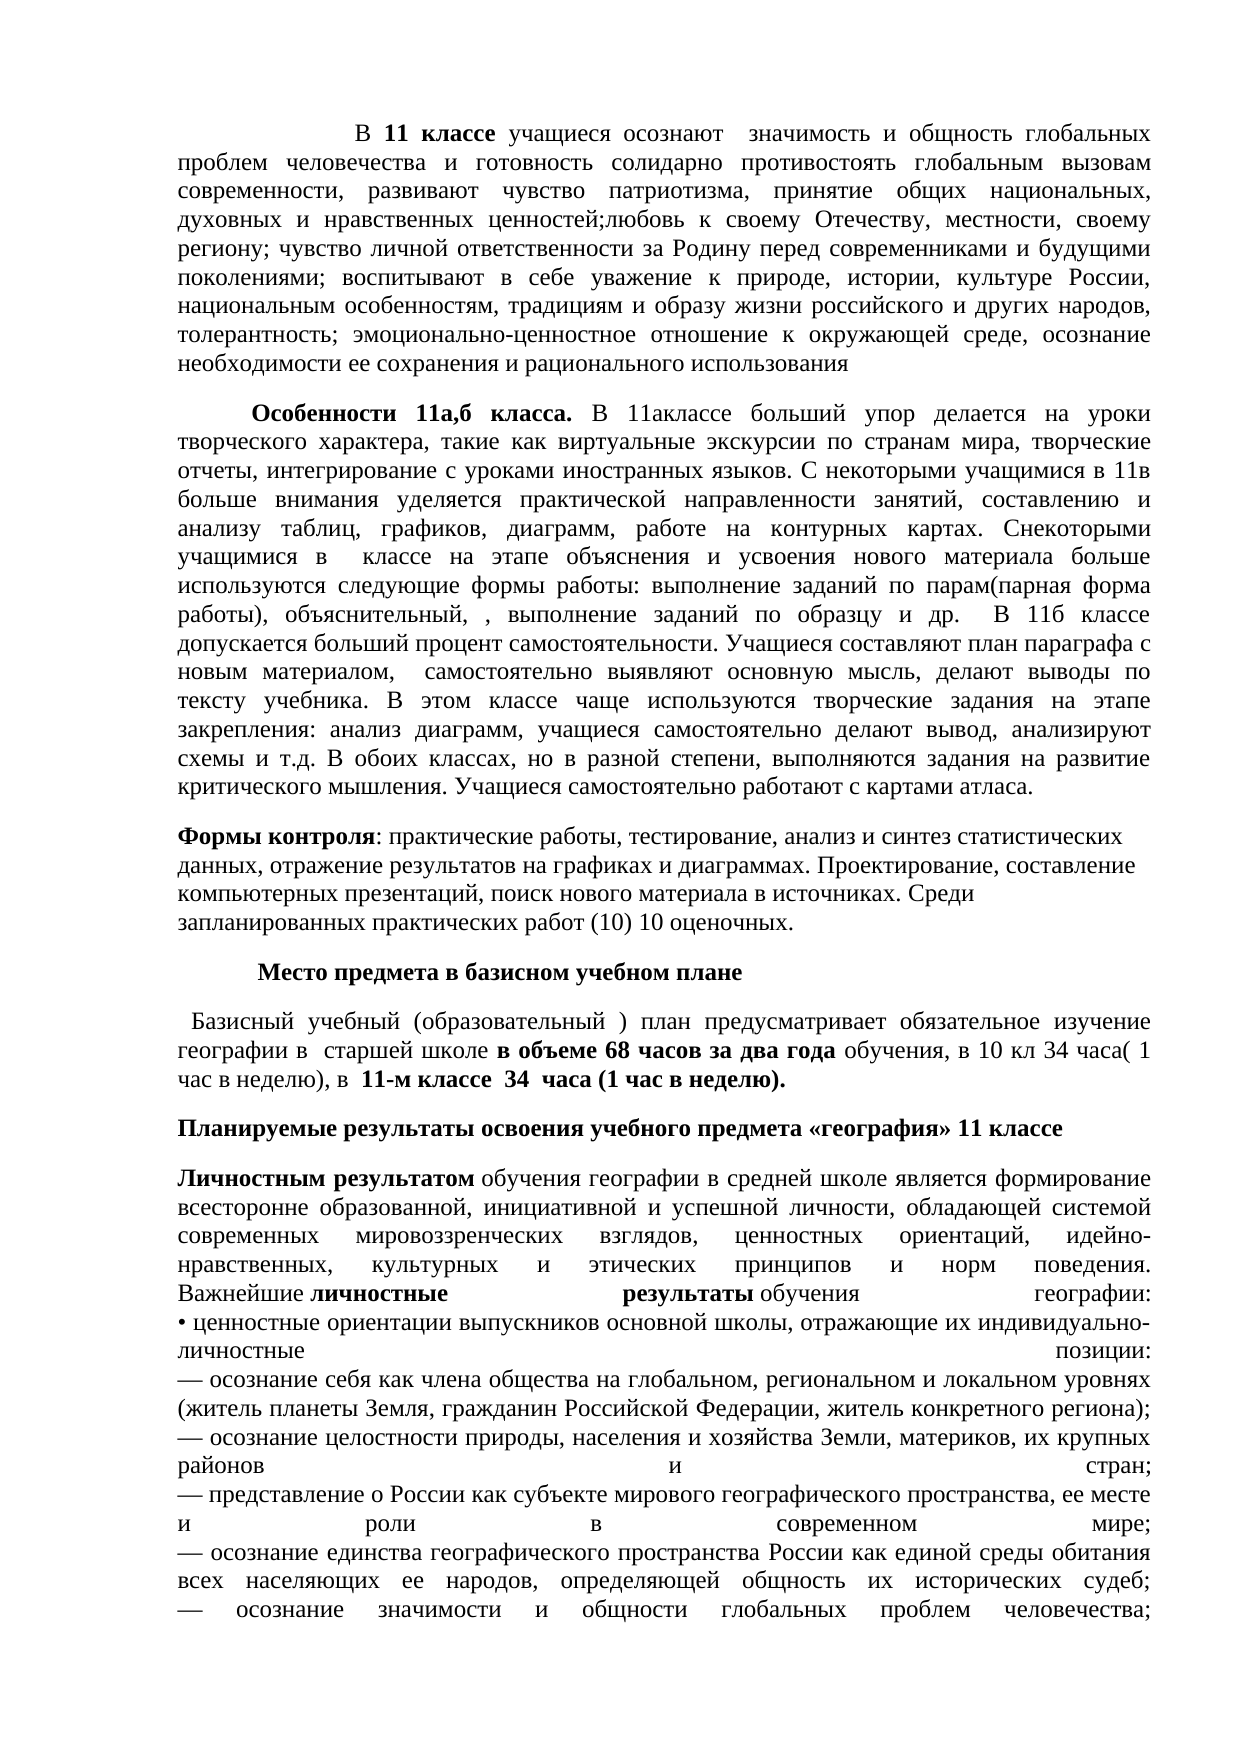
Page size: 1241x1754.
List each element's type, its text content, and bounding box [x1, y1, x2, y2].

text Особенности 11а,б класса. В 11аклассе больший упор делается на уроки творческого характера, такие как виртуальные экскурсии по странам мира, творческие отчеты, интегрирование с уроками иностранных языков. С некоторыми учащимися в 11в больше внимания уделяется практической направленности занятий, составлению и анализу таблиц, графиков, диаграмм, работе на контурных картах. Снекоторыми учащимися в классе на этапе объяснения и усвоения нового материала больше используются следующие формы работы: выполнение заданий по парам(парная форма работы), объяснительный, , выполнение заданий по образцу и др. В 11б классе допускается больший процент самостоятельности. Учащиеся составляют план параграфа с новым материалом, самостоятельно выявляют основную мысль, делают выводы по тексту учебника. В этом классе чаще используются творческие задания на этапе закрепления: анализ диаграмм, учащиеся самостоятельно делают вывод, анализируют схемы и т.д. В обоих классах, но в разной степени, выполняются задания на развитие критического мышления. Учащиеся самостоятельно работают с картами атласа. [177, 398, 1152, 800]
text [177, 1163, 1152, 1623]
text В 11 классе учащиеся осознают значимость и общность глобальных проблем человечества и готовность солидарно противостоять глобальным вызовам современности, развивают чувство патриотизма, принятие общих национальных, духовных и нравственных ценностей;любовь к своему Отечеству, местности, своему региону; чувство личной ответственности за Родину перед современниками и будущими поколениями; воспитывают в себе уважение к природе, истории, культуре России, национальным особенностям, традициям и образу жизни российского и других народов, толерантность; эмоционально-ценностное отношение к окружающей среде, осознание необходимости ее сохранения и рационального использования [177, 118, 1152, 377]
text Место предмета в базисном учебном плане [177, 957, 1152, 986]
text Планируемые результаты освоения учебного предмета «география» 11 классе [177, 1113, 1152, 1142]
text Базисный учебный (образовательный ) план предусматривает обязательное изучение географии в старшей школе в объеме 68 часов за два года обучения, в 10 кл 34 часа( 1 час в неделю), в 11-м классе 34 часа (1 час в неделю). [177, 1006, 1152, 1093]
text Формы контроля: практические работы, тестирование, анализ и синтез статистических данных, отражение результатов на графиках и диаграммах. Проектирование, составление компьютерных презентаций, поиск нового материала в источниках. Среди запланированных практических работ (10) 10 оценочных. [177, 821, 1152, 936]
